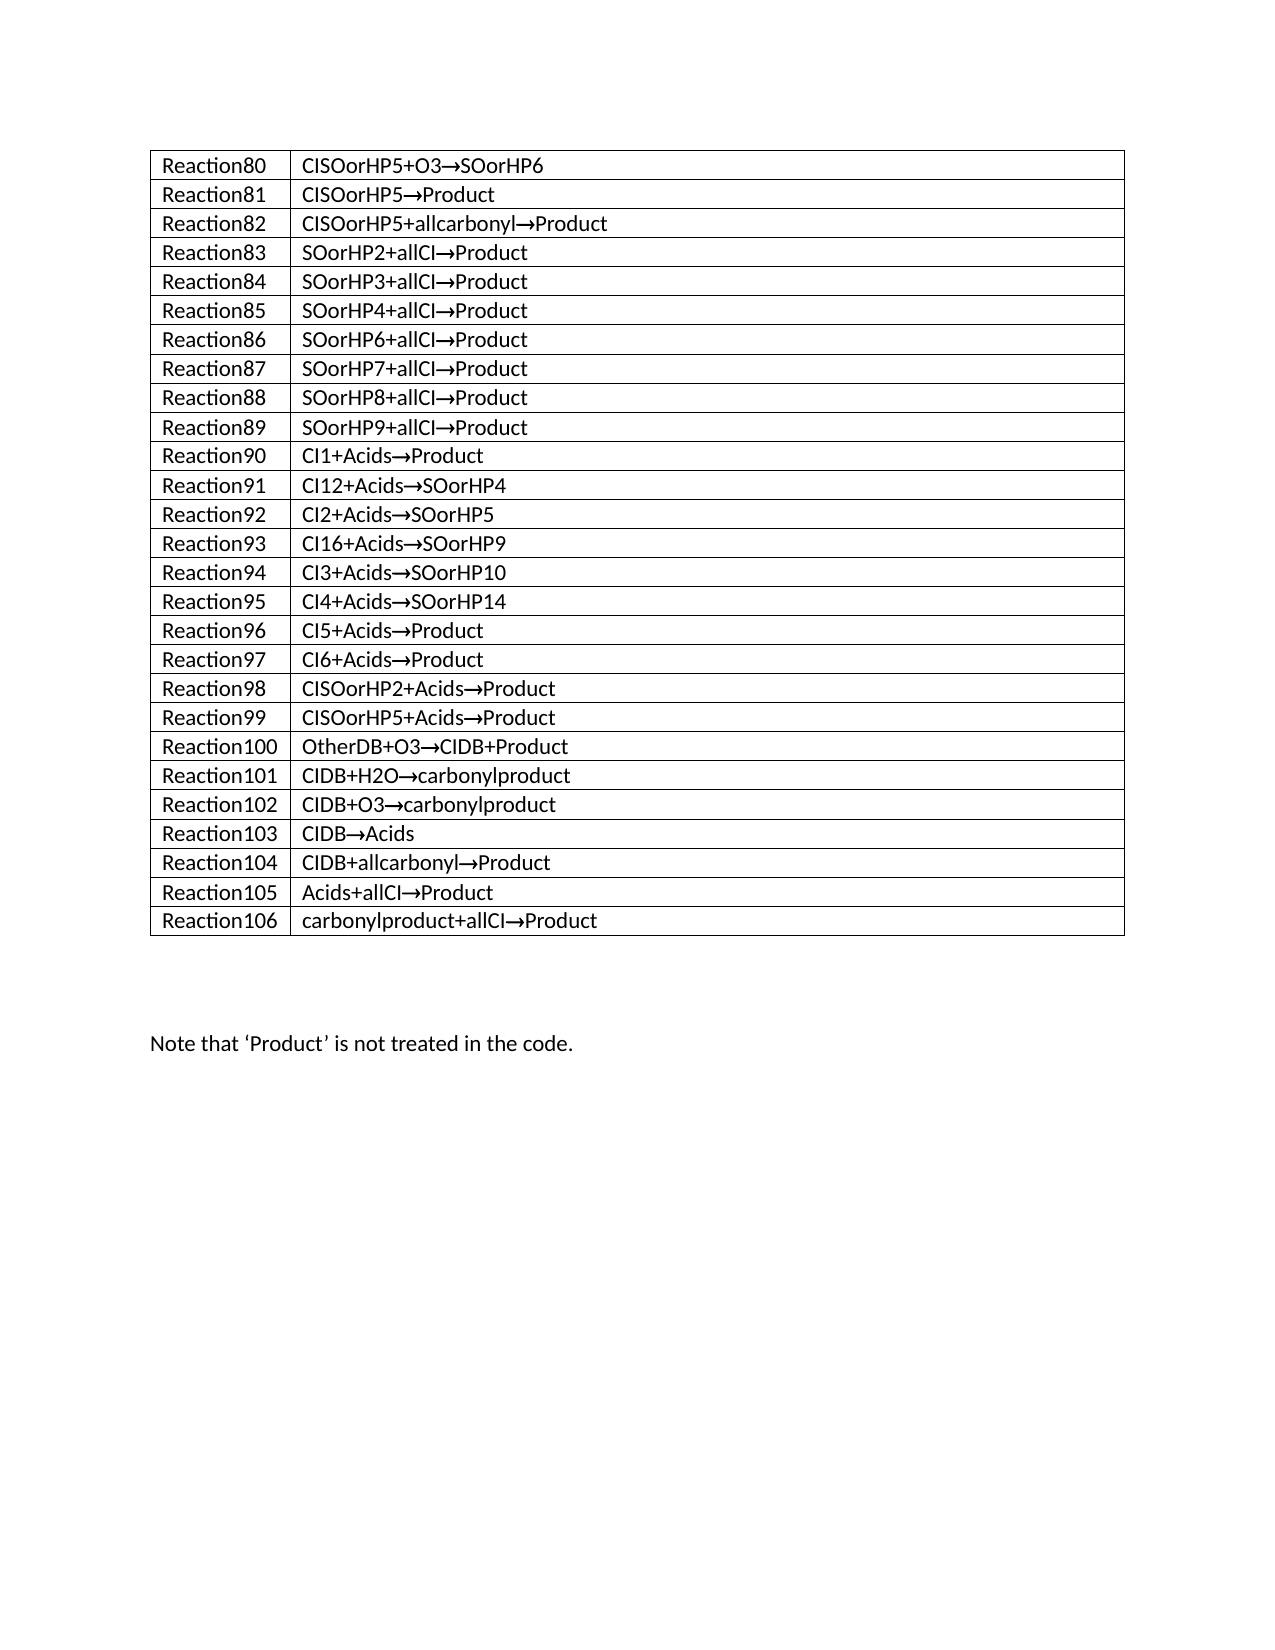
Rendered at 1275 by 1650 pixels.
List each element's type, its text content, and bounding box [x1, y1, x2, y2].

table_cell CI1+AcidsProduct [291, 442, 1124, 470]
table_cell CIDBAcids [291, 820, 1124, 847]
table_cell SOorHP6+allCIProduct [291, 325, 1124, 353]
table_cell Reaction100 [151, 732, 290, 760]
table_cell SOorHP8+allCIProduct [291, 384, 1124, 412]
table_cell Reaction101 [151, 761, 290, 789]
table_cell SOorHP3+allCIProduct [291, 267, 1124, 295]
table_cell SOorHP4+allCIProduct [291, 296, 1124, 324]
table_cell Reaction90 [151, 442, 290, 470]
table_cell CISOorHP5Product [291, 180, 1124, 208]
table_cell CIDB+H2Ocarbonylproduct [291, 761, 1124, 789]
table_cell Reaction88 [151, 384, 290, 412]
table_cell SOorHP2+allCIProduct [291, 238, 1124, 266]
table_cell CIDB+O3carbonylproduct [291, 790, 1124, 818]
table_cell Reaction96 [151, 616, 290, 644]
table_cell Reaction95 [151, 587, 290, 615]
table_cell Reaction84 [151, 267, 290, 295]
table_cell CI4+AcidsSOorHP14 [291, 587, 1124, 615]
table_cell CISOorHP5+allcarbonylProduct [291, 209, 1124, 237]
table_cell CI3+AcidsSOorHP10 [291, 558, 1124, 586]
table_cell Reaction97 [151, 645, 290, 673]
table_cell CIDB+allcarbonylProduct [291, 849, 1124, 877]
table_cell Reaction102 [151, 790, 290, 818]
table_cell Reaction92 [151, 500, 290, 528]
table_cell Reaction85 [151, 296, 290, 324]
table_cell OtherDB+O3CIDB+Product [291, 732, 1124, 760]
table_cell Reaction83 [151, 238, 290, 266]
table_cell Reaction89 [151, 413, 290, 441]
table_cell Reaction80 [151, 151, 290, 179]
table_cell CI5+AcidsProduct [291, 616, 1124, 644]
table_cell Reaction82 [151, 209, 290, 237]
table_cell CI12+AcidsSOorHP4 [291, 471, 1124, 499]
table_cell CISOorHP5+O3SOorHP6 [291, 151, 1124, 179]
table_cell Reaction86 [151, 325, 290, 353]
table_cell Reaction103 [151, 820, 290, 847]
table_cell CISOorHP5+AcidsProduct [291, 703, 1124, 731]
table_cell CI6+AcidsProduct [291, 645, 1124, 673]
table_cell Reaction105 [151, 878, 290, 906]
table_cell CI2+AcidsSOorHP5 [291, 500, 1124, 528]
table_cell carbonylproduct+allCIProduct [291, 907, 1124, 935]
table_cell Reaction104 [151, 849, 290, 877]
table_cell Reaction94 [151, 558, 290, 586]
table_cell Acids+allCIProduct [291, 878, 1124, 906]
table_cell Reaction106 [151, 907, 290, 935]
table_cell CI16+AcidsSOorHP9 [291, 529, 1124, 557]
table_cell Reaction91 [151, 471, 290, 499]
table_cell SOorHP7+allCIProduct [291, 355, 1124, 382]
table_cell CISOorHP2+AcidsProduct [291, 674, 1124, 702]
table_cell Reaction87 [151, 355, 290, 382]
text Note that ‘Product’ is not treated in the code. [150, 1029, 1125, 1057]
table_cell SOorHP9+allCIProduct [291, 413, 1124, 441]
table_cell Reaction93 [151, 529, 290, 557]
table_cell Reaction99 [151, 703, 290, 731]
table_cell Reaction98 [151, 674, 290, 702]
table_cell Reaction81 [151, 180, 290, 208]
